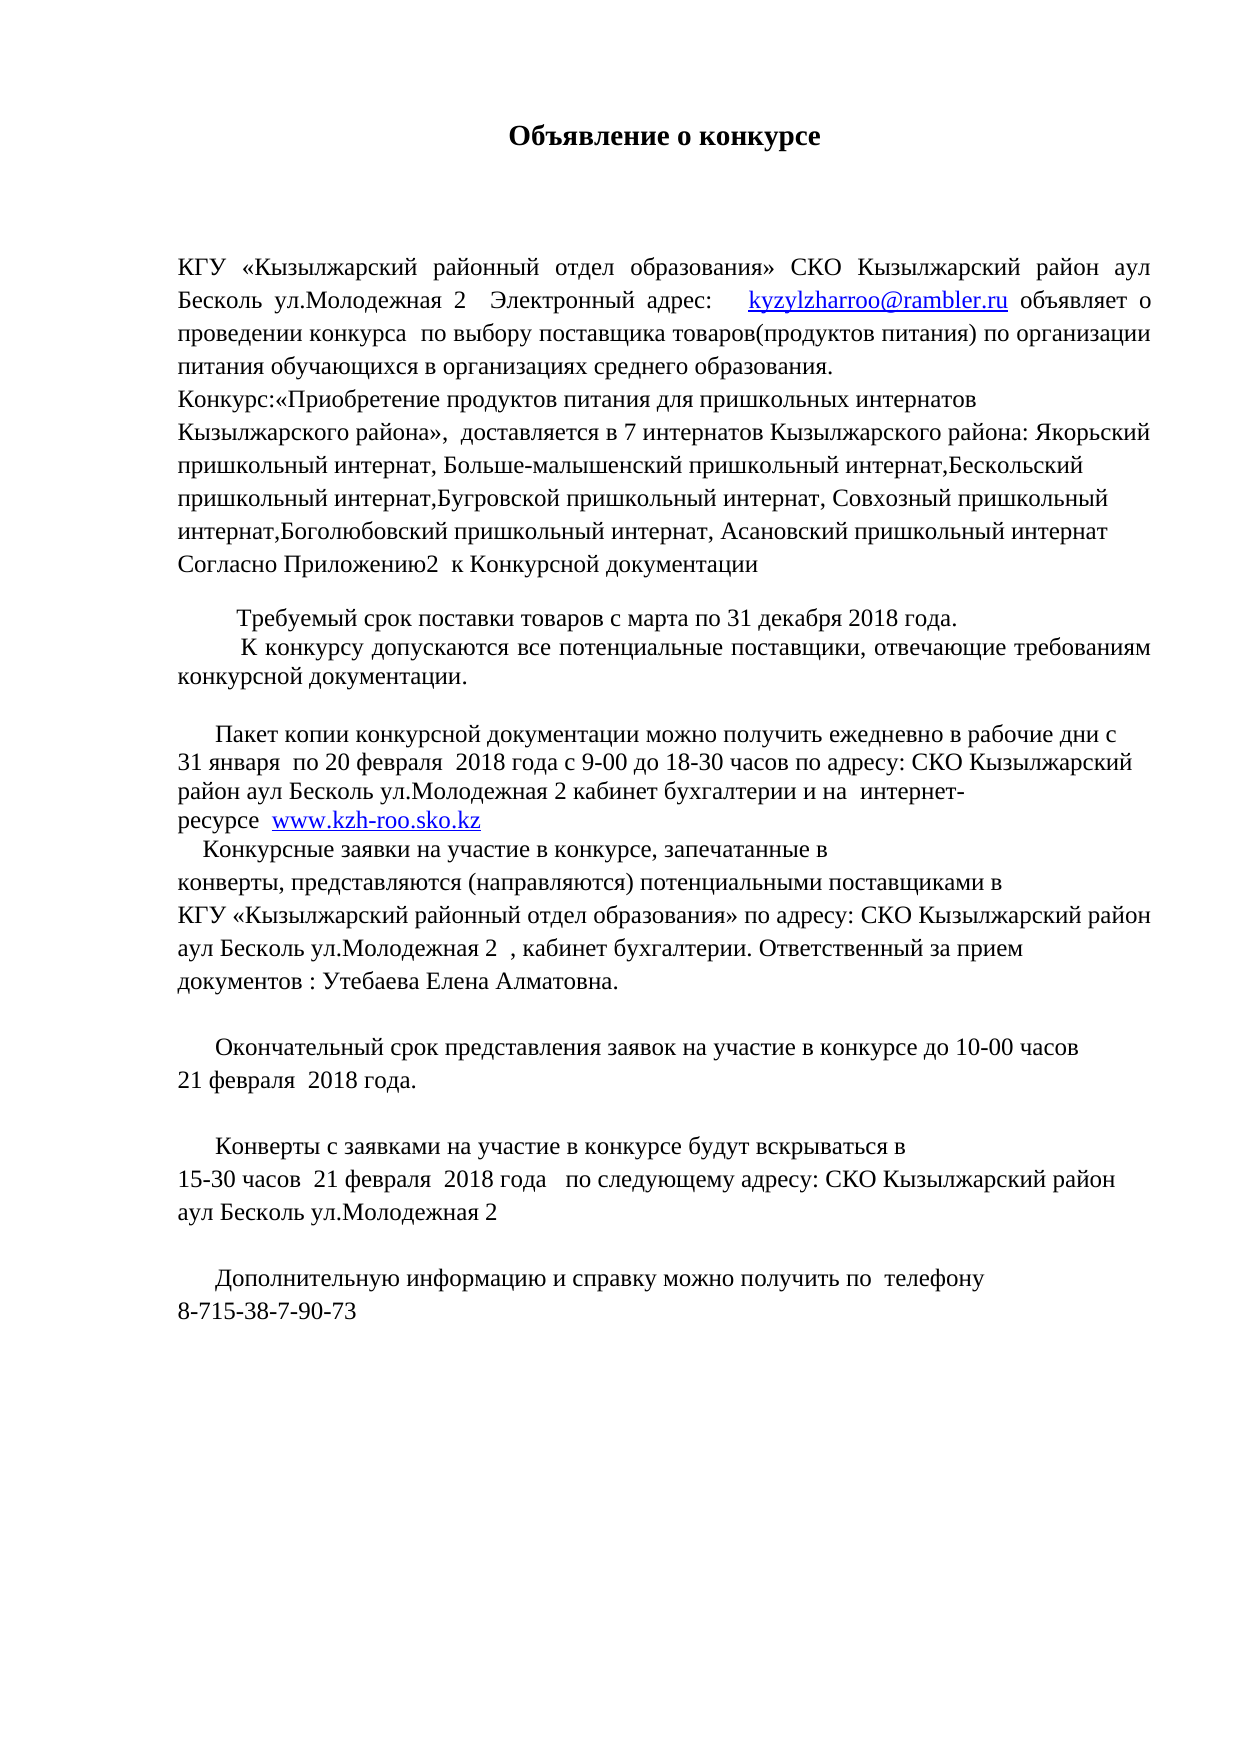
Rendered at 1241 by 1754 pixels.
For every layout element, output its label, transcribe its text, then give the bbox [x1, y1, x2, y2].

text Конкурсные заявки на участие в конкурсе, запечатанные в конверты, представляются (направляются) потенциальными поставщиками в КГУ «Кызылжарский районный отдел образования» по адресу: СКО Кызылжарский район аул Бесколь ул.Молодежная 2 , кабинет бухгалтерии. Ответственный за прием документов : Утебаева Елена Алматовна. [177, 834, 1152, 994]
text КГУ «Кызылжарский районный отдел образования» СКО Кызылжарский район аул Бесколь ул.Молодежная 2 Электронный адрес: kyzylzharroo@rambler.ru объявляет о проведении конкурса по выбору поставщика товаров(продуктов питания) по организации питания обучающихся в организациях среднего образования. [177, 252, 1152, 380]
text Конкурс:«Приобретение продуктов питания для пришкольных интернатов Кызылжарского района», доставляется в 7 интернатов Кызылжарского района: Якорьский пришкольный интернат, Больше-малышенский пришкольный интернат,Бескольский пришкольный интернат,Бугровской пришкольный интернат, Совхозный пришкольный интернат,Боголюбовский пришкольный интернат, Асановский пришкольный интернат Согласно Приложению2 к Конкурсной документации [177, 384, 1152, 578]
text Объявление о конкурсе [177, 118, 1152, 152]
text Окончательный срок представления заявок на участие в конкурсе до 10-00 часов [177, 1032, 1152, 1061]
text 21 февраля 2018 года. Конверты с заявками на участие в конкурсе будут вскрываться в 15-30 часов 21 февраля 2018 года по следующему адресу: СКО Кызылжарский район аул Бесколь ул.Молодежная 2 [177, 1065, 1152, 1226]
text Требуемый срок поставки товаров с марта по 31 декабря 2018 года. [177, 603, 1152, 632]
text К конкурсу допускаются все потенциальные поставщики, отвечающие требованиям конкурсной документации. [177, 632, 1152, 689]
text 8-715-38-7-90-73 [177, 1296, 1152, 1325]
text Дополнительную информацию и справку можно получить по телефону [177, 1263, 1152, 1292]
text Пакет копии конкурсной документации можно получить ежедневно в рабочие дни с 31 января по 20 февраля 2018 года с 9-00 до 18-30 часов по адресу: СКО Кызылжарский район аул Бесколь ул.Молодежная 2 кабинет бухгалтерии и на интернет-ресурсе www.kzh-roo.sko.kz [177, 719, 1152, 834]
